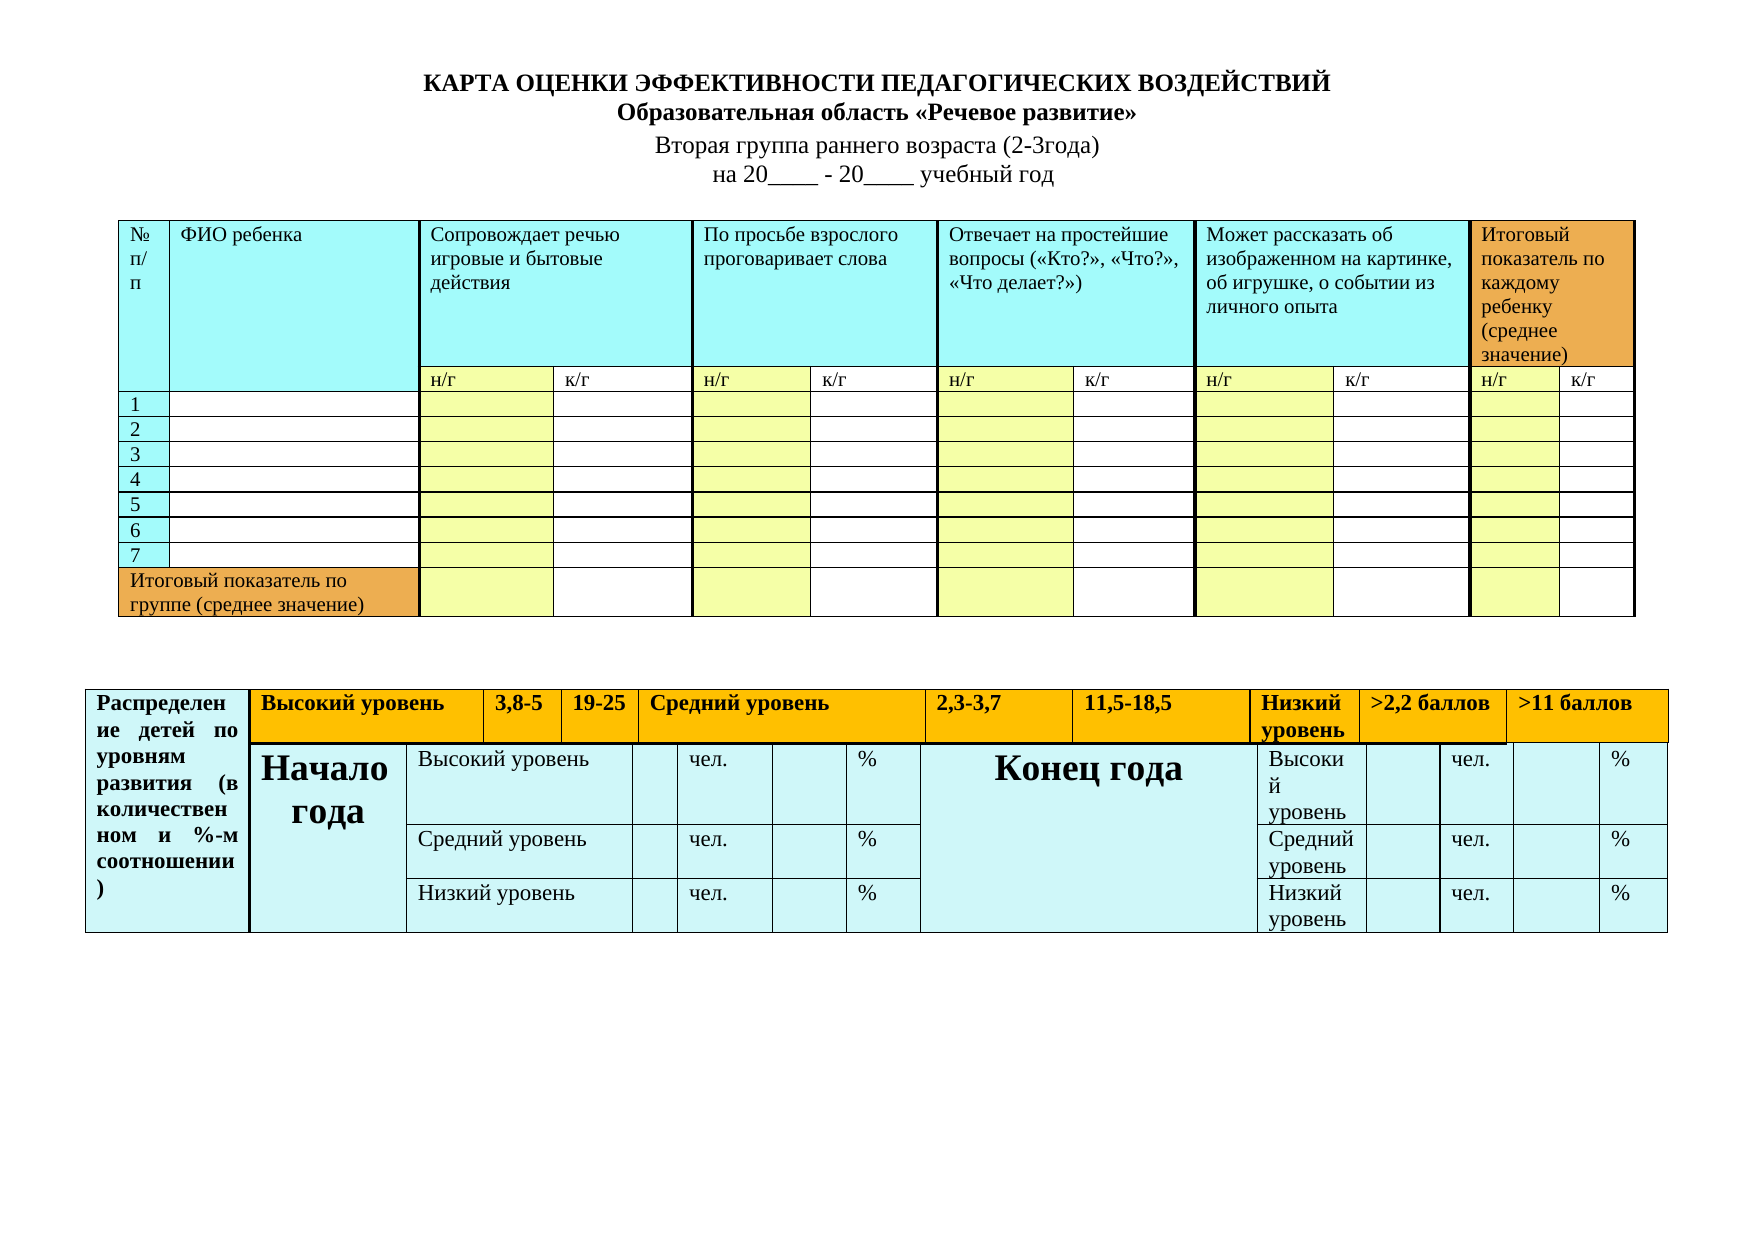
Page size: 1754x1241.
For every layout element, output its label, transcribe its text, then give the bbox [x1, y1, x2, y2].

table_cell % [847, 745, 920, 824]
table_cell [1197, 392, 1333, 416]
table_cell [1560, 392, 1633, 416]
table_cell Средний уровень [407, 825, 632, 878]
table_cell [694, 467, 810, 491]
table_cell [1560, 467, 1633, 491]
table_cell [811, 493, 936, 516]
table_cell [554, 518, 691, 542]
table_cell чел. [678, 825, 772, 878]
table_header 11,5-18,5 [1073, 690, 1249, 742]
text Вторая группа раннего возраста (2-3года) [118, 130, 1636, 159]
table_cell % [1600, 743, 1667, 824]
table_cell к/г [554, 367, 691, 391]
table_cell н/г [694, 367, 810, 391]
table_cell [694, 543, 810, 567]
table_cell Итоговый показатель по группе (среднее значение) [119, 568, 418, 616]
table_cell % [847, 825, 920, 878]
table_cell 5 [119, 493, 169, 516]
table_cell [811, 392, 936, 416]
table_cell [1074, 518, 1193, 542]
table_cell [170, 467, 418, 491]
table_cell [1074, 568, 1193, 616]
table_cell [421, 493, 553, 516]
table_cell к/г [1560, 367, 1633, 391]
table_cell [1472, 543, 1559, 567]
table_cell Высокий уровень [407, 745, 632, 824]
table_cell чел. [678, 745, 772, 824]
table_cell [1514, 743, 1599, 824]
table_cell [421, 392, 553, 416]
table_header 2,3-3,7 [926, 690, 1072, 742]
table_cell Высокий уровень [1258, 745, 1366, 824]
table_cell [554, 493, 691, 516]
text КАРТА ОЦЕНКИ ЭФФЕКТИВНОСТИ ПЕДАГОГИЧЕСКИХ ВОЗДЕЙСТВИЙ [118, 68, 1636, 97]
table_cell [1074, 493, 1193, 516]
table_header Средний уровень [639, 690, 925, 742]
table_cell % [1600, 825, 1667, 878]
table_cell [554, 467, 691, 491]
table_cell [939, 518, 1073, 542]
table_cell [811, 467, 936, 491]
table_cell [694, 442, 810, 466]
table_cell [421, 417, 553, 441]
table_cell н/г [1197, 367, 1333, 391]
table_cell [1334, 442, 1468, 466]
table_cell [421, 467, 553, 491]
table_cell [939, 467, 1073, 491]
table_cell [421, 543, 553, 567]
table_cell Низкий уровень [1258, 879, 1366, 932]
table_cell н/г [421, 367, 553, 391]
table_cell % [847, 879, 920, 932]
table_cell [1197, 493, 1333, 516]
table_cell чел. [1441, 825, 1513, 878]
table_cell [1074, 417, 1193, 441]
table_header 19-25 [562, 690, 638, 742]
table_cell чел. [1441, 879, 1513, 932]
table_cell [939, 417, 1073, 441]
text Образовательная область «Речевое развитие» [118, 97, 1636, 126]
table_cell к/г [811, 367, 936, 391]
table_cell [694, 518, 810, 542]
table_cell 6 [119, 518, 169, 542]
table_cell [811, 543, 936, 567]
table_cell 7 [119, 543, 169, 567]
table_cell [1197, 543, 1333, 567]
table_cell [1560, 543, 1633, 567]
table_cell [1197, 442, 1333, 466]
table_cell [1472, 417, 1559, 441]
table_cell чел. [1441, 743, 1513, 824]
table_cell [1514, 879, 1599, 932]
table_header ФИО ребенка [170, 221, 418, 391]
table_cell [1334, 518, 1468, 542]
table_cell [694, 493, 810, 516]
table_cell [170, 493, 418, 516]
table_cell [633, 745, 677, 824]
table_cell [1074, 543, 1193, 567]
table_cell [554, 417, 691, 441]
table_cell [694, 417, 810, 441]
table_cell к/г [1074, 367, 1193, 391]
table_cell [1197, 417, 1333, 441]
text на 20____ - 20____ учебный год [118, 159, 1636, 187]
table_cell [1074, 467, 1193, 491]
table_cell [1472, 467, 1559, 491]
table_cell [1334, 543, 1468, 567]
table_cell Конец года [921, 745, 1257, 932]
table_cell [1514, 825, 1599, 878]
table_cell [1334, 493, 1468, 516]
table_header Итоговый показатель по каждому ребенку (среднее значение) [1472, 221, 1633, 366]
table_cell [170, 392, 418, 416]
table_cell [1560, 518, 1633, 542]
table_cell [811, 518, 936, 542]
table_cell [694, 392, 810, 416]
table_cell [1334, 392, 1468, 416]
table_cell [1472, 518, 1559, 542]
table_cell [1560, 442, 1633, 466]
table_header 3,8-5 [484, 690, 561, 742]
table_cell к/г [1334, 367, 1468, 391]
table_cell [554, 543, 691, 567]
table_cell [170, 543, 418, 567]
table_cell [1472, 442, 1559, 466]
table_header Низкий уровень [1251, 690, 1359, 742]
table_cell [633, 825, 677, 878]
table_header Может рассказать об изображенном на картинке, об игрушке, о событии из личного опыта [1197, 221, 1468, 366]
table_cell [1197, 467, 1333, 491]
table_header Отвечает на простейшие вопросы («Кто?», «Что?», «Что делает?») [939, 221, 1193, 366]
table_cell [1334, 467, 1468, 491]
table_cell [421, 518, 553, 542]
table_cell чел. [678, 879, 772, 932]
table_cell [939, 442, 1073, 466]
table_cell [554, 442, 691, 466]
table_cell [939, 543, 1073, 567]
table_cell % [1600, 879, 1667, 932]
table_cell [421, 568, 553, 616]
table_header Сопровождает речью игровые и бытовые действия [421, 221, 691, 366]
table_cell [773, 745, 846, 824]
table_cell [1197, 568, 1333, 616]
table_cell [1197, 518, 1333, 542]
table_cell [1334, 417, 1468, 441]
table_cell [1367, 745, 1439, 824]
table_cell [170, 442, 418, 466]
table_cell [939, 392, 1073, 416]
table_cell [773, 825, 846, 878]
table_cell [1074, 392, 1193, 416]
table_header № п/п [119, 221, 169, 391]
table_cell 4 [119, 467, 169, 491]
table_cell [554, 568, 691, 616]
table_cell [694, 568, 810, 616]
table_cell [1367, 825, 1439, 878]
table_cell [811, 568, 936, 616]
table_header По просьбе взрослого проговаривает слова [694, 221, 936, 366]
table_cell [811, 442, 936, 466]
table_header Распределение детей по уровням развития (в количественном и %-м соотношении) [86, 690, 248, 932]
table_cell [773, 879, 846, 932]
table_cell [1074, 442, 1193, 466]
table_cell [1472, 568, 1559, 616]
table_cell [939, 493, 1073, 516]
table_cell [554, 392, 691, 416]
table_cell [1560, 493, 1633, 516]
table_cell [1334, 568, 1468, 616]
table_cell н/г [939, 367, 1073, 391]
table_cell [421, 442, 553, 466]
table_header Высокий уровень [251, 690, 483, 742]
table_cell [633, 879, 677, 932]
table_cell н/г [1472, 367, 1559, 391]
table_cell [170, 518, 418, 542]
table_cell [170, 417, 418, 441]
table_cell [1472, 493, 1559, 516]
table_cell [1472, 392, 1559, 416]
table_cell 1 [119, 392, 169, 416]
table_cell Начало года [251, 745, 406, 932]
table_cell [1560, 417, 1633, 441]
table_cell Низкий уровень [407, 879, 632, 932]
table_cell [939, 568, 1073, 616]
table_cell [811, 417, 936, 441]
table_header >11 баллов [1507, 690, 1668, 742]
table_header >2,2 баллов [1360, 690, 1506, 742]
table_cell [1367, 879, 1439, 932]
table_cell Средний уровень [1258, 825, 1366, 878]
table_cell 2 [119, 417, 169, 441]
table_cell [1560, 568, 1633, 616]
